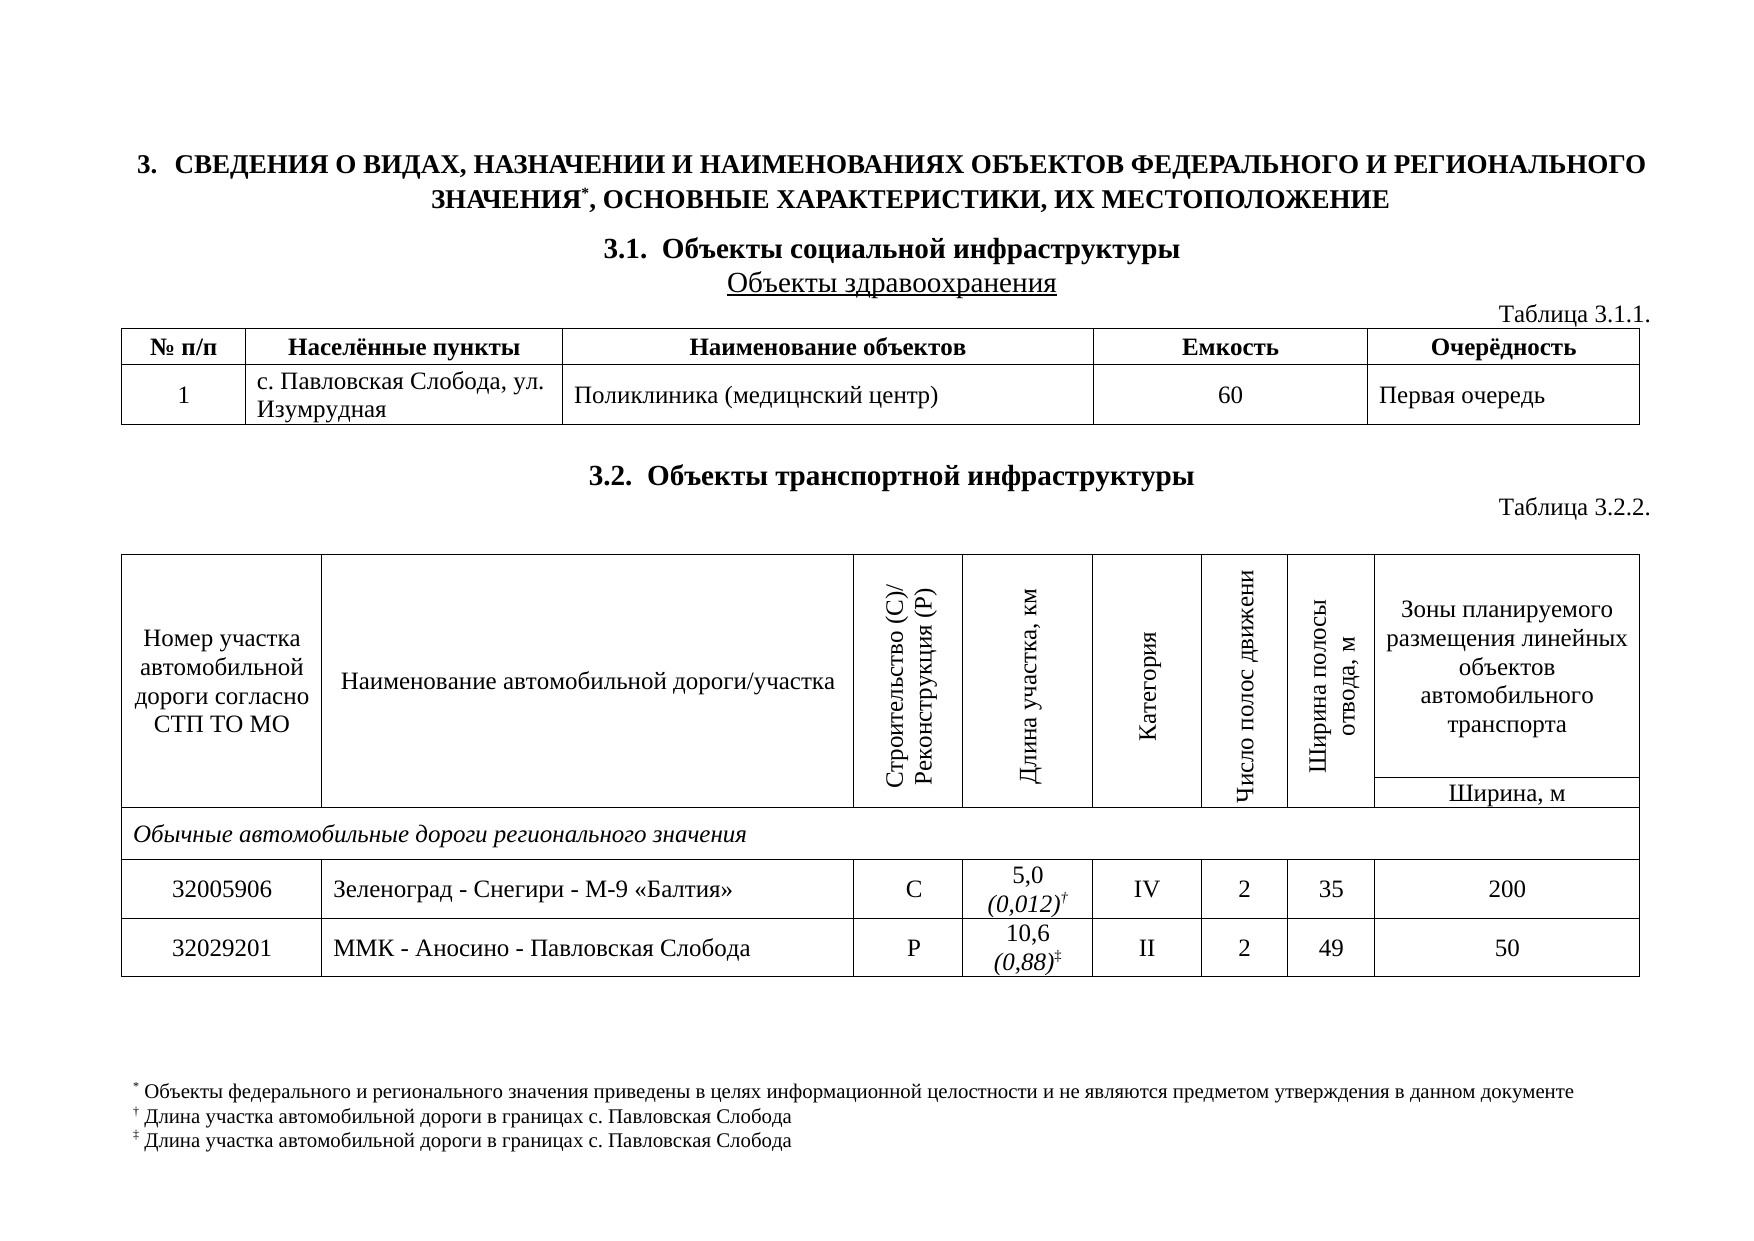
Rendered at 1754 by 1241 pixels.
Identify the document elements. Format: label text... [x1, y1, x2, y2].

table_cell 49 [1288, 919, 1374, 976]
table_header Ширина полосы отвода, м [1288, 555, 1374, 807]
table_cell ММК - Аносино - Павловская Слобода [322, 919, 853, 976]
table_cell 50 [1375, 919, 1639, 976]
table_cell Поликлиника (медицнский центр) [563, 365, 1093, 424]
table_cell 32005906 [122, 860, 321, 917]
table_header Строительство (С)/ Реконструкция (Р) [854, 555, 962, 807]
table_header Наименование объектов [563, 329, 1093, 364]
table_header Емкость [1094, 329, 1367, 364]
table_cell Ширина, м [1375, 778, 1639, 807]
table_cell Обычные автомобильные дороги регионального значения [122, 808, 1639, 859]
table_cell 35 [1288, 860, 1374, 917]
table_header Наименование автомобильной дороги/участка [322, 555, 853, 807]
table_cell 2 [1202, 919, 1287, 976]
table_header Очерёдность [1368, 329, 1639, 364]
table_cell 200 [1375, 860, 1639, 917]
text Объекты здравоохранения [133, 265, 1651, 299]
text 3.2. Объекты транспортной инфраструктуры [133, 458, 1651, 492]
table_cell С [854, 860, 962, 917]
list Таблица 3.1.1. [422, 299, 1651, 327]
table_header Населённые пункты [246, 329, 562, 364]
table_header Категория [1093, 555, 1201, 807]
table_cell Первая очередь [1368, 365, 1639, 424]
table_cell Зеленоград - Снегири - М-9 «Балтия» [322, 860, 853, 917]
table_header Число полос движени [1202, 555, 1287, 807]
table_cell 1 [122, 365, 245, 424]
table_header № п/п [122, 329, 245, 364]
table_cell 32029201 [122, 919, 321, 976]
table_cell II [1093, 919, 1201, 976]
text 3.1. Объекты социальной инфраструктуры [133, 232, 1651, 265]
table_cell 60 [1094, 365, 1367, 424]
table_cell IV [1093, 860, 1201, 917]
list СВЕДЕНИЯ О видах, назначении и наименованиях объектов ФЕДЕРАЛЬНОГО И регионального значения, основные характеристики, их местоположение [133, 148, 1651, 214]
table_cell 10,6 (0,88) [963, 919, 1092, 976]
table_cell 2 [1202, 860, 1287, 917]
table_cell 5,0 (0,012) [963, 860, 1092, 917]
table_cell Р [854, 919, 962, 976]
table_header Номер участка автомобильной дороги согласно СТП ТО МО [122, 555, 321, 807]
list Таблица 3.2.2. [422, 492, 1651, 521]
table_cell с. Павловская Слобода, ул. Изумрудная [246, 365, 562, 424]
table_header Длина участка, км [963, 555, 1092, 807]
table_header Зоны планируемого размещения линейных объектов автомобильного транспорта [1375, 555, 1639, 777]
